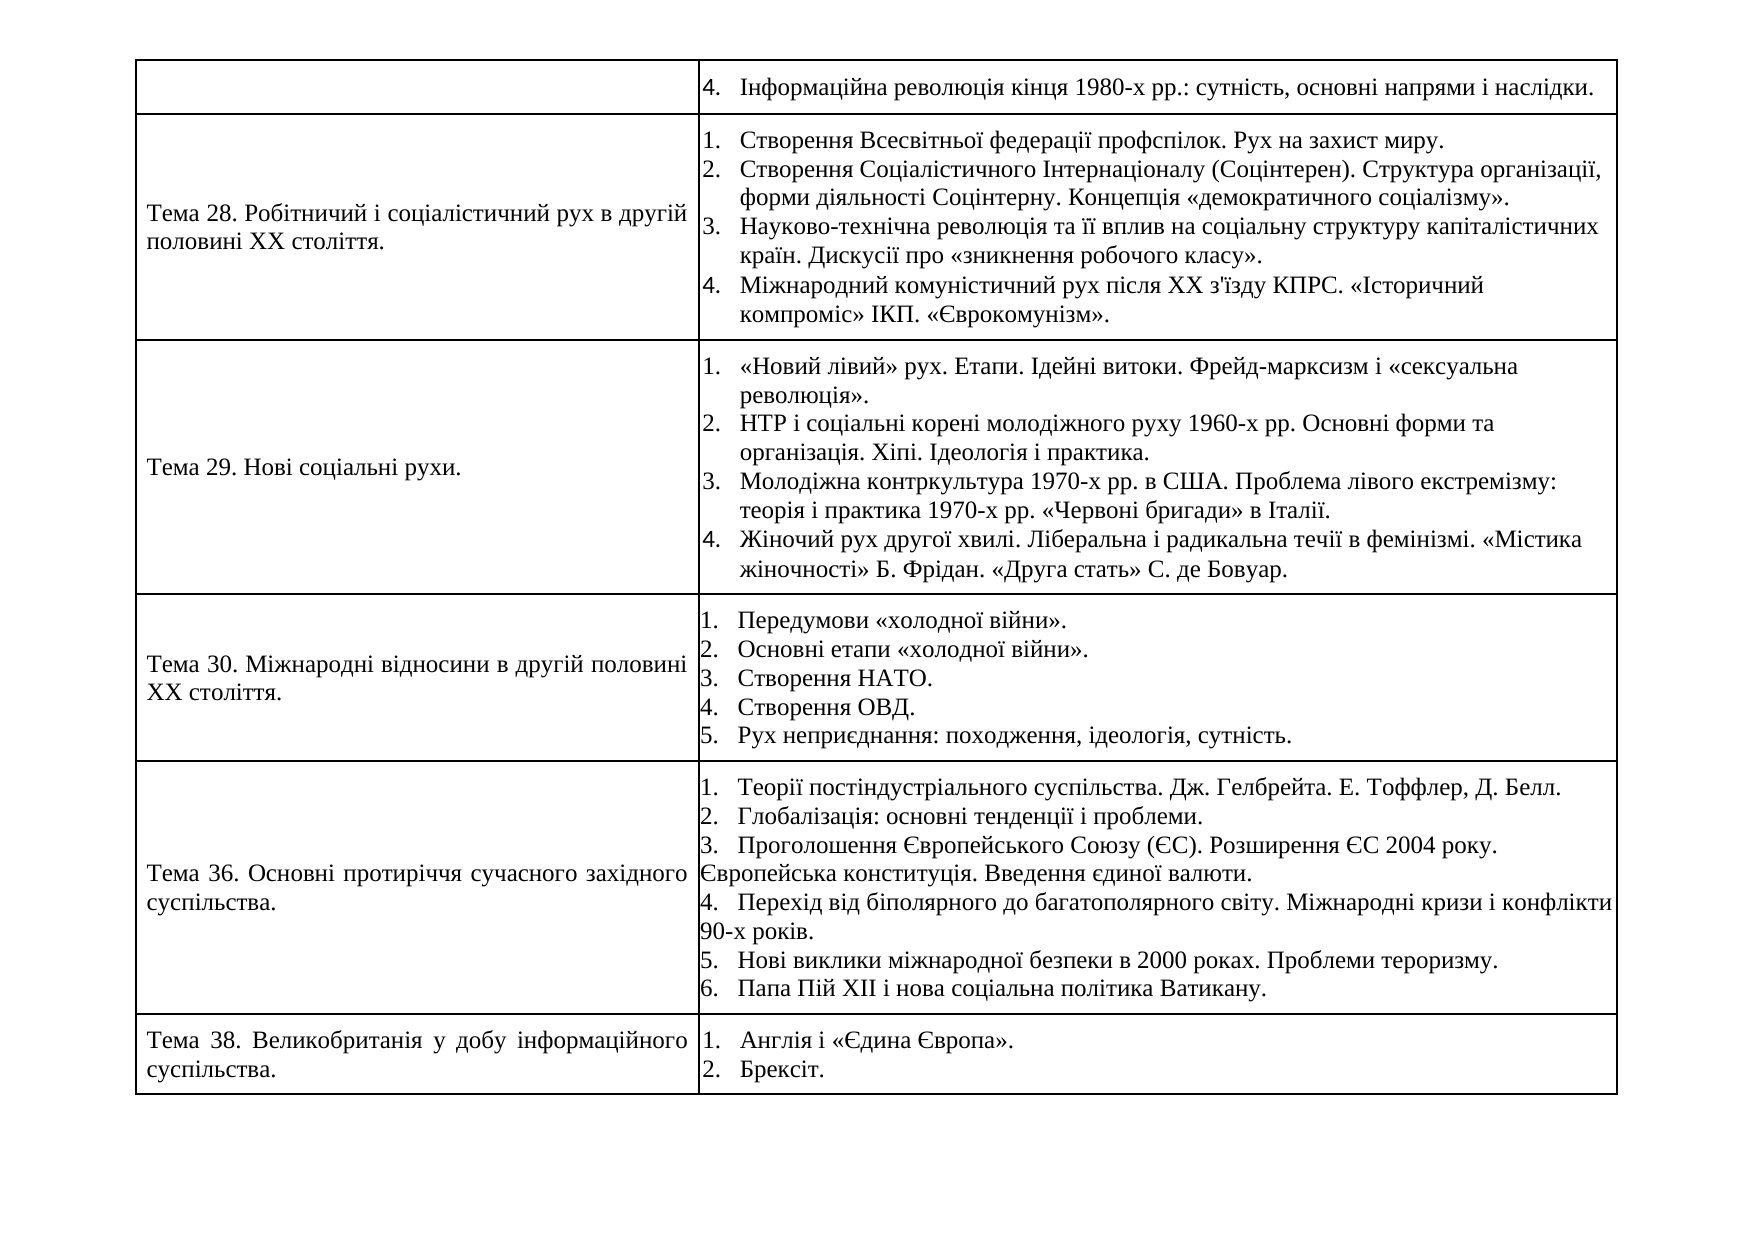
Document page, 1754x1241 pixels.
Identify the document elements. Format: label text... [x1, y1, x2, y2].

table_cell Тема 36. Основні протиріччя сучасного західного суспільства. [137, 762, 698, 1013]
table_cell Тема 38. Великобританія у добу інформаційного суспільства. [137, 1015, 698, 1093]
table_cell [700, 61, 1616, 112]
table_cell Тема 30. Міжнародні відносини в другій половині ХХ століття. [137, 595, 698, 760]
table_cell 1. Теорії постіндустріального суспільства. Дж. Гелбрейта. Е. Тоффлер, Д. Белл. 2. Глобалізація: основні тенденції і проблеми. 3. Проголошення Європейського Союзу (ЄС). Розширення ЄС 2004 року. Європейська конституція. Введення єдиної валюти. 4. Перехід від біполярного до багатополярного світу. Міжнародні кризи і конфлікти 90-х років. 5. Нові виклики міжнародної безпеки в 2000 роках. Проблеми тероризму. 6. Папа Пій XII і нова соціальна політика Ватикану. [700, 762, 1616, 1013]
table_cell Англія і «Єдина Європа». Брексіт. [700, 1015, 1616, 1093]
table_cell Тема 28. Робітничий і соціалістичний рух в другій половині ХХ століття. [137, 115, 698, 338]
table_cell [137, 61, 698, 112]
table_cell 1. Передумови «холодної війни». 2. Основні етапи «холодної війни». 3. Створення НАТО. 4. Створення ОВД. 5. Рух неприєднання: походження, ідеологія, сутність. [700, 595, 1616, 760]
table_cell Створення Всесвітньої федерації профспілок. Рух на захист миру. Створення Соціалістичного Інтернаціоналу (Соцінтерен). Структура організації, форми діяльності Соцінтерну. Концепція «демократичного соціалізму». Науково-технічна революція та її вплив на соціальну структуру капіталістичних країн. Дискусії про «зникнення робочого класу». Міжнародний комуністичний рух після XX з'їзду КПРС. «Історичний компроміс» ІКП. «Єврокомунізм». [700, 115, 1616, 338]
table_cell «Новий лівий» рух. Етапи. Ідейні витоки. Фрейд-марксизм і «сексуальна революція». НТР і соціальні корені молодіжного руху 1960-х рр. Основні форми та організація. Хіпі. Ідеологія і практика. Молодіжна контркультура 1970-х рр. в США. Проблема лівого екстремізму: теорія і практика 1970-х рр. «Червоні бригади» в Італії. Жіночий рух другої хвилі. Ліберальна і радикальна течії в фемінізмі. «Містика жіночності» Б. Фрідан. «Друга стать» С. де Бовуар. [700, 341, 1616, 593]
table_cell Тема 29. Нові соціальні рухи. [137, 341, 698, 593]
